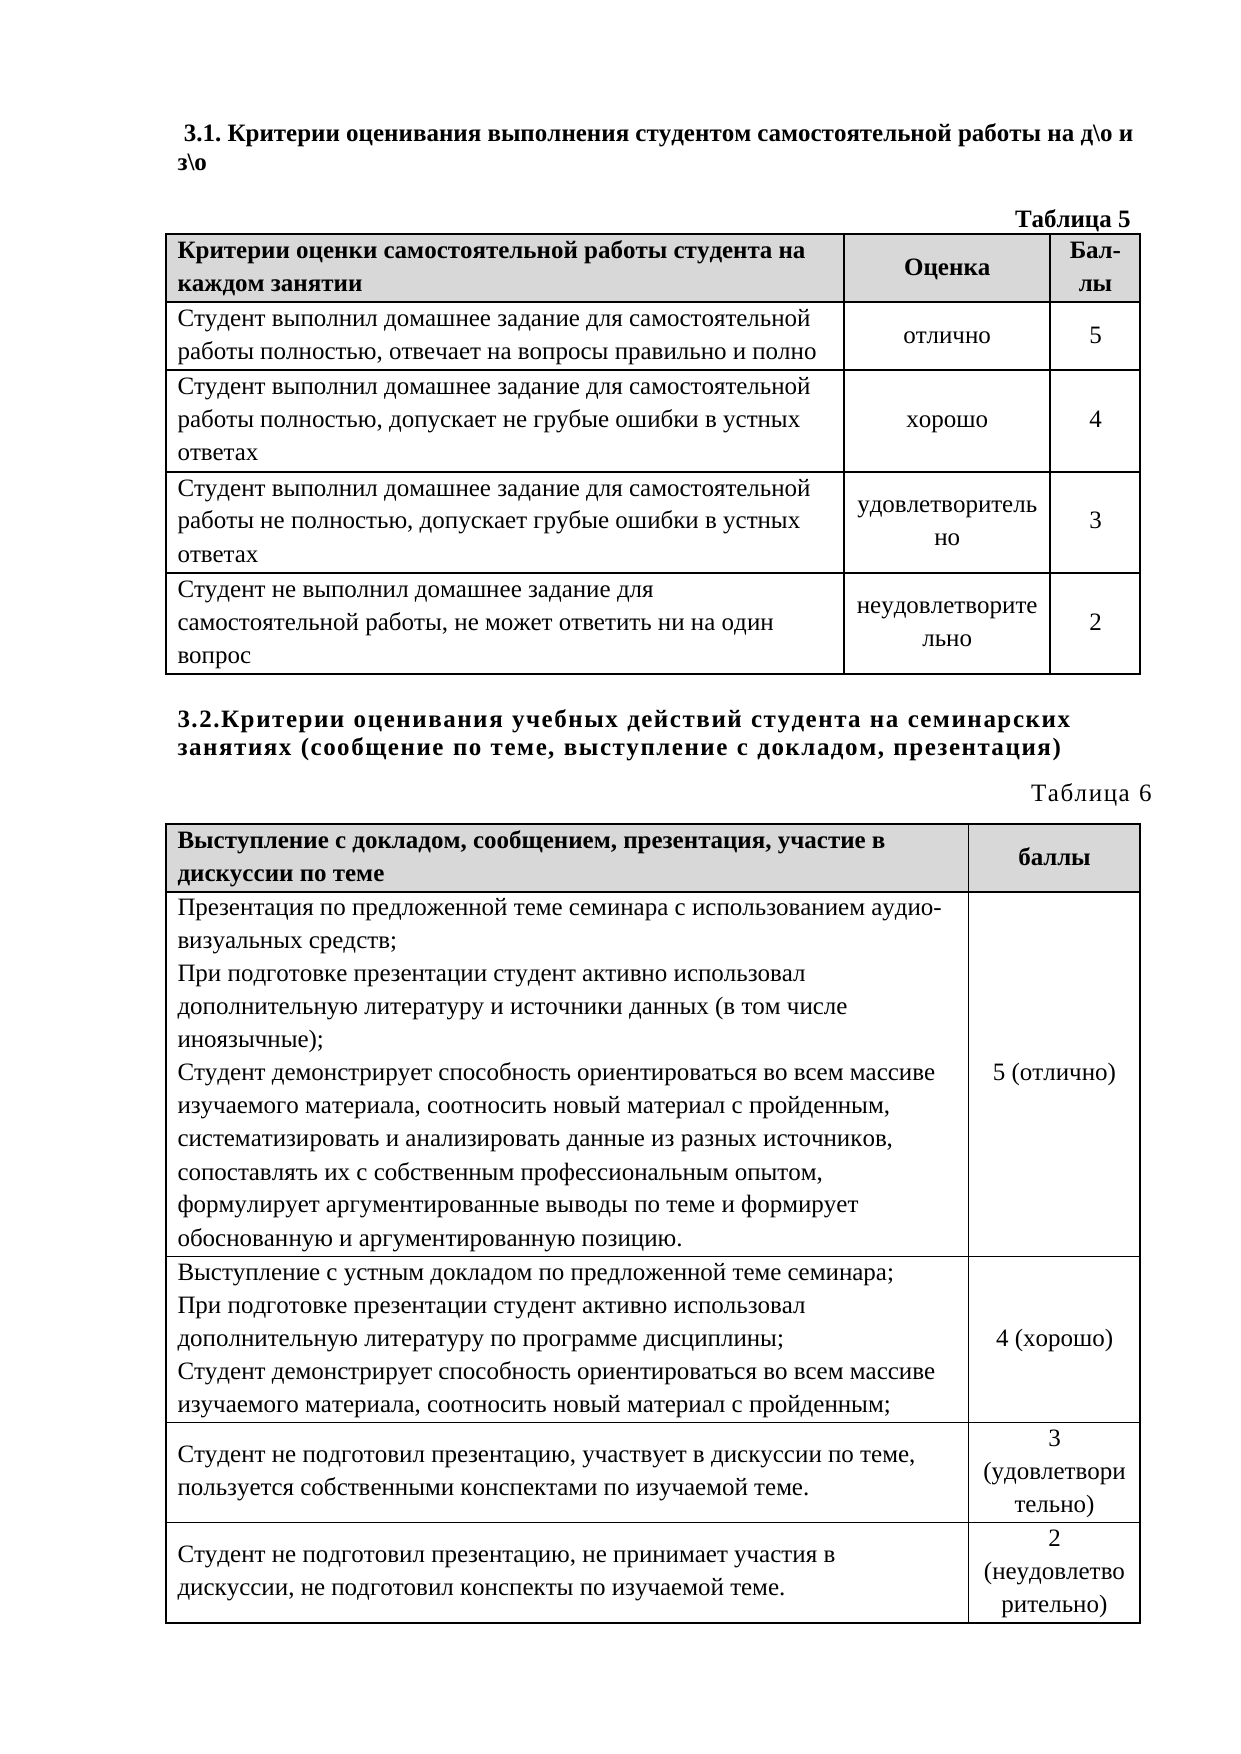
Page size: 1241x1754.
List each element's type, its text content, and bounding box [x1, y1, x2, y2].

table_cell удовлетворительно [845, 473, 1049, 572]
table_cell Студент выполнил домашнее задание для самостоятельной работы полностью, отвечает на вопросы правильно и полно [167, 303, 843, 369]
table_cell Студент выполнил домашнее задание для самостоятельной работы не полностью, допускает грубые ошибки в устных ответах [167, 473, 843, 572]
table_cell Студент выполнил домашнее задание для самостоятельной работы полностью, допускает не грубые ошибки в устных ответах [167, 371, 843, 471]
table_cell 3 [1051, 473, 1139, 572]
table_cell 4 (хорошо) [969, 1257, 1139, 1422]
table_cell Презентация по предложенной теме семинара с использованием аудио-визуальных средств; При подготовке презентации студент активно использовал дополнительную литературу и источники данных (в том числе иноязычные); Студент демонстрирует способность ориентироваться во всем массиве изучаемого материала, соотносить новый материал с пройденным, систематизировать и анализировать данные из разных источников, сопоставлять их с собственным профессиональным опытом, формулирует аргументированные выводы по теме и формирует обоснованную и аргументированную позицию. [167, 893, 968, 1256]
table_header Критерии оценки самостоятельной работы студента на каждом занятии [167, 235, 843, 301]
table_cell хорошо [845, 371, 1049, 471]
text 3.1. Критерии оценивания выполнения студентом самостоятельной работы на д\о и з\о [177, 118, 1152, 176]
table_cell 2 (неудовлетворительно) [969, 1523, 1139, 1622]
table_cell 4 [1051, 371, 1139, 471]
text 3.2.Критерии оценивания учебных действий студента на семинарских занятиях (сообщение по теме, выступление с докладом, презентация) [177, 704, 1152, 761]
table_header баллы [969, 825, 1139, 891]
table_header Выступление с докладом, сообщением, презентация, участие в дискуссии по теме [167, 825, 968, 891]
table_header Бал-лы [1051, 235, 1139, 301]
text Таблица 6 [177, 778, 1152, 807]
table_cell Студент не подготовил презентацию, не принимает участия в дискуссии, не подготовил конспекты по изучаемой теме. [167, 1523, 968, 1622]
table_header Оценка [845, 235, 1049, 301]
table_cell Студент не выполнил домашнее задание для самостоятельной работы, не может ответить ни на один вопрос [167, 574, 843, 673]
table_cell Выступление с устным докладом по предложенной теме семинара; При подготовке презентации студент активно использовал дополнительную литературу по программе дисциплины; Студент демонстрирует способность ориентироваться во всем массиве изучаемого материала, соотносить новый материал с пройденным; [167, 1257, 968, 1422]
table_cell отлично [845, 303, 1049, 369]
table_cell неудовлетворительно [845, 574, 1049, 673]
table_cell 5 (отлично) [969, 893, 1139, 1256]
table_cell 2 [1051, 574, 1139, 673]
text Таблица 5 [215, 204, 1152, 233]
table_cell 5 [1051, 303, 1139, 369]
table_cell 3 (удовлетворительно) [969, 1423, 1139, 1522]
table_cell Студент не подготовил презентацию, участвует в дискуссии по теме, пользуется собственными конспектами по изучаемой теме. [167, 1423, 968, 1522]
